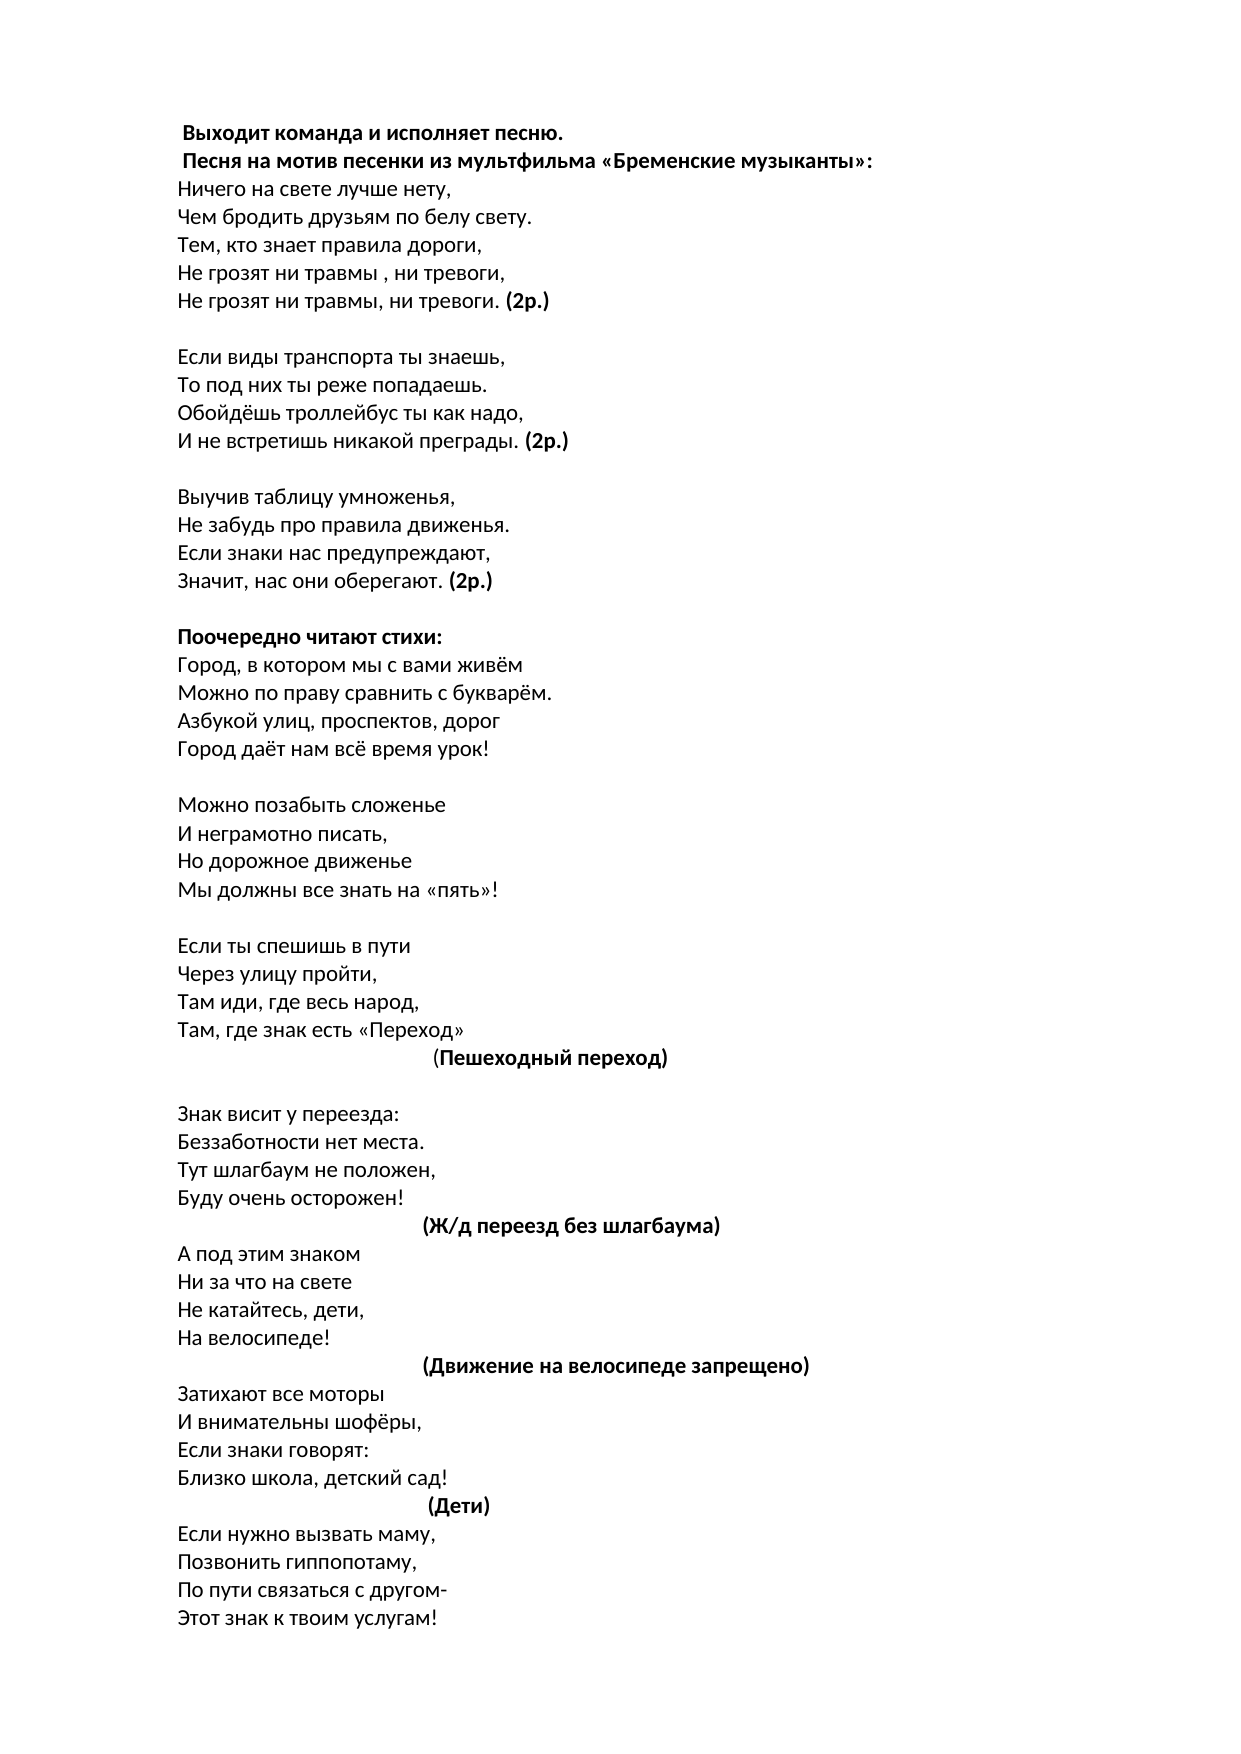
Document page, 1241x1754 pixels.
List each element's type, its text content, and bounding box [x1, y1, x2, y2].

text Если виды транспорта ты знаешь, [177, 342, 1152, 370]
text Не грозят ни травмы , ни тревоги, [177, 258, 1152, 286]
text А под этим знаком [177, 1239, 1152, 1267]
text Через улицу пройти, [177, 959, 1152, 987]
text (Движение на велосипеде запрещено) [177, 1351, 1152, 1379]
text И внимательны шофёры, [177, 1407, 1152, 1435]
text (Дети) [177, 1491, 1152, 1519]
text Там иди, где весь народ, [177, 987, 1152, 1015]
text То под них ты реже попадаешь. [177, 370, 1152, 398]
text Буду очень осторожен! [177, 1183, 1152, 1211]
text Можно по праву сравнить с букварём. [177, 678, 1152, 707]
text Поочередно читают стихи: [177, 622, 1152, 651]
text Чем бродить друзьям по белу свету. [177, 202, 1152, 230]
text Песня на мотив песенки из мультфильма «Бременские музыканты»: [177, 146, 1152, 174]
text Ничего на свете лучше нету, [177, 174, 1152, 202]
text Город, в котором мы с вами живём [177, 651, 1152, 678]
text По пути связаться с другом- [177, 1575, 1152, 1603]
text Позвонить гиппопотаму, [177, 1547, 1152, 1575]
text Выучив таблицу умноженья, [177, 482, 1152, 510]
text Можно позабыть сложенье [177, 791, 1152, 819]
text Затихают все моторы [177, 1379, 1152, 1407]
text И не встретишь никакой преграды. (2р.) [177, 426, 1152, 454]
text (Ж/д переезд без шлагбаума) [177, 1211, 1152, 1239]
text Выходит команда и исполняет песню. [177, 118, 1152, 146]
text Близко школа, детский сад! [177, 1463, 1152, 1491]
text На велосипеде! [177, 1323, 1152, 1351]
text Беззаботности нет места. [177, 1127, 1152, 1155]
text Не забудь про правила движенья. [177, 510, 1152, 538]
text Ни за что на свете [177, 1267, 1152, 1295]
text Если знаки говорят: [177, 1435, 1152, 1463]
text Мы должны все знать на «пять»! [177, 875, 1152, 903]
text Не грозят ни травмы, ни тревоги. (2р.) [177, 286, 1152, 314]
text Обойдёшь троллейбус ты как надо, [177, 398, 1152, 426]
text Тем, кто знает правила дороги, [177, 230, 1152, 258]
text Если ты спешишь в пути [177, 931, 1152, 959]
text Город даёт нам всё время урок! [177, 734, 1152, 763]
text Тут шлагбаум не положен, [177, 1155, 1152, 1183]
text (Пешеходный переход) [177, 1043, 1152, 1071]
text Не катайтесь, дети, [177, 1295, 1152, 1323]
text Если знаки нас предупреждают, [177, 538, 1152, 566]
text Знак висит у переезда: [177, 1099, 1152, 1127]
text Если нужно вызвать маму, [177, 1519, 1152, 1547]
text Значит, нас они оберегают. (2р.) [177, 566, 1152, 594]
text Там, где знак есть «Переход» [177, 1015, 1152, 1043]
text Но дорожное движенье [177, 847, 1152, 875]
text И неграмотно писать, [177, 819, 1152, 847]
text Этот знак к твоим услугам! [177, 1603, 1152, 1631]
text Азбукой улиц, проспектов, дорог [177, 707, 1152, 734]
